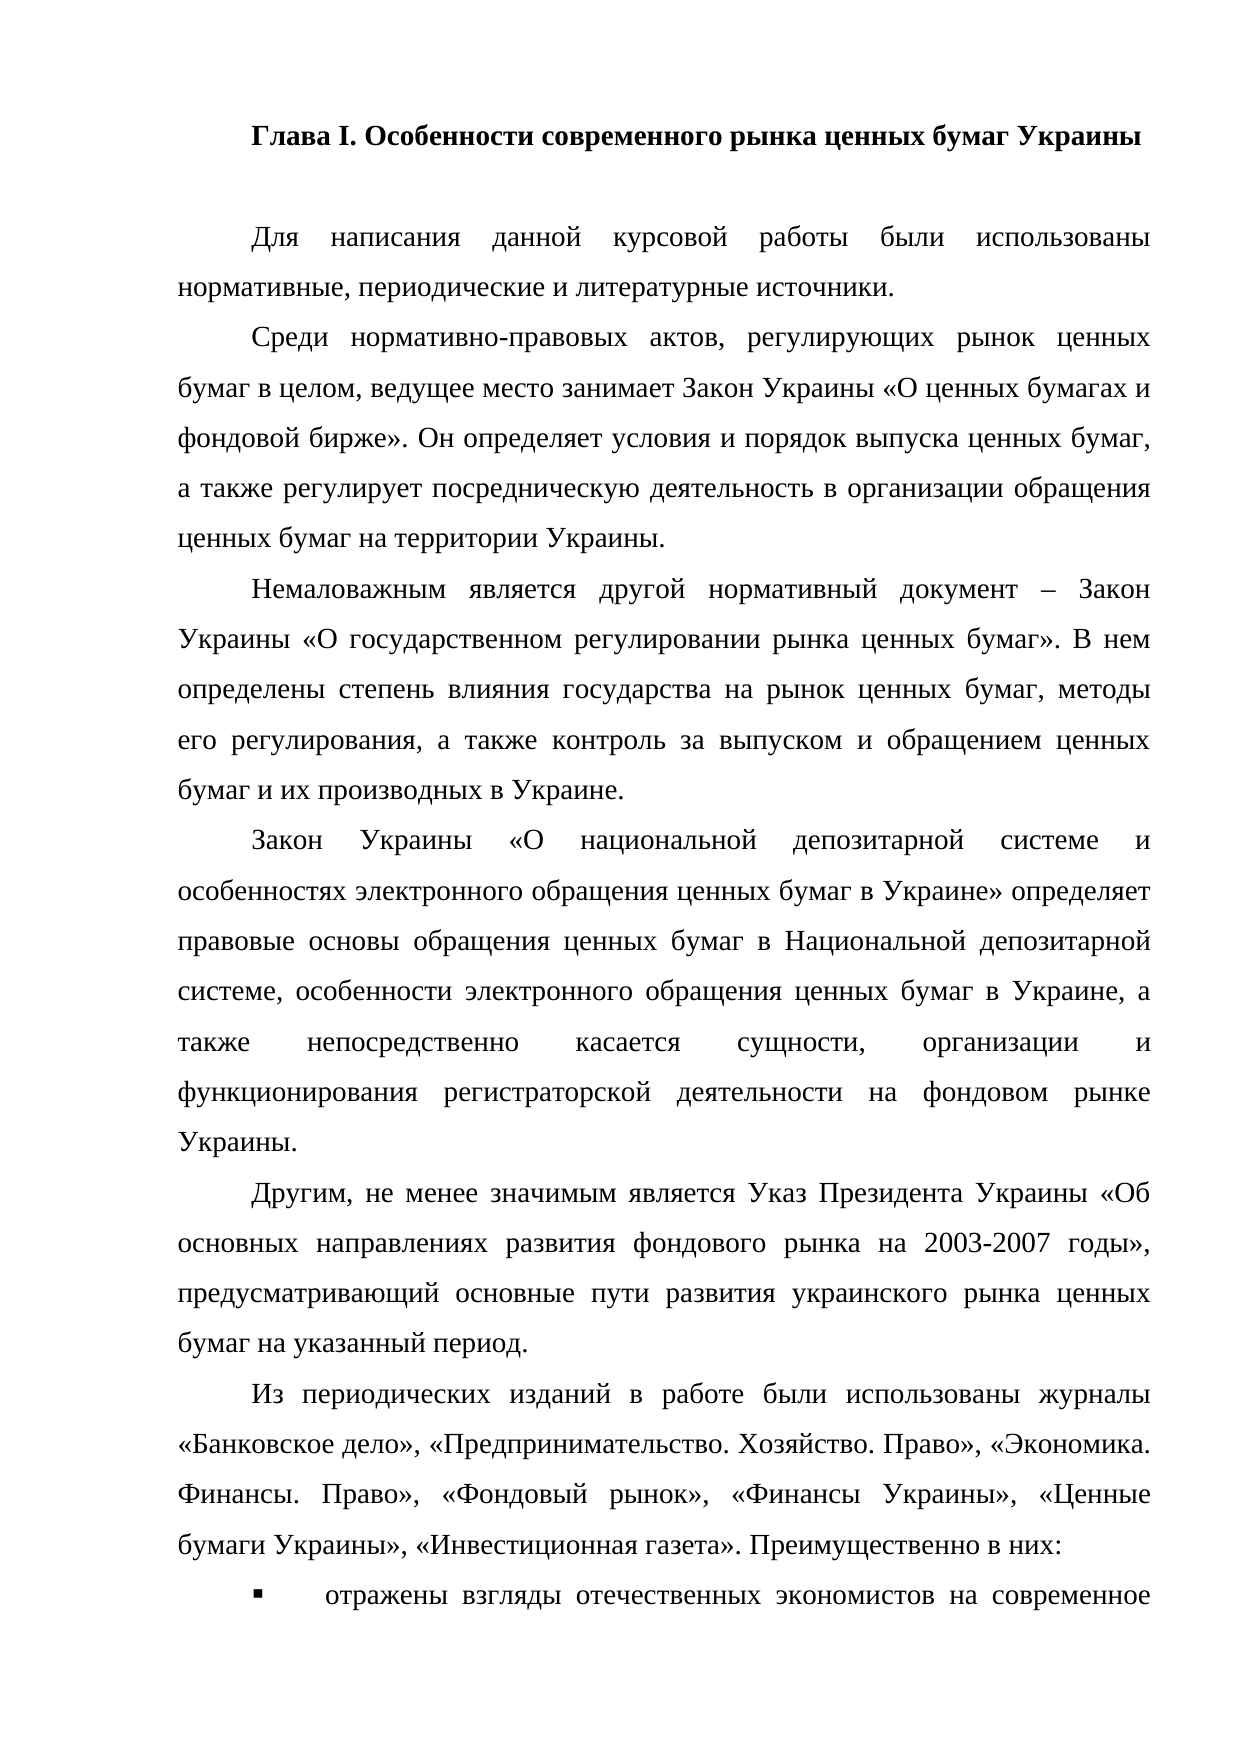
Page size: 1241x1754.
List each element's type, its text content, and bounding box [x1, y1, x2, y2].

text Среди нормативно-правовых актов, регулирующих рынок ценных бумаг в целом, ведущее место занимает Закон Украины «О ценных бумагах и фондовой бирже». Он определяет условия и порядок выпуска ценных бумаг, а также регулирует посредническую деятельность в организации обращения ценных бумаг на территории Украины. [177, 319, 1152, 554]
text Другим, не менее значимым является Указ Президента Украины «Об основных направлениях развития фондового рынка на 2003-2007 годы», предусматривающий основные пути развития украинского рынка ценных бумаг на указанный период. [177, 1175, 1152, 1359]
text Из периодических изданий в работе были использованы журналы «Банковское дело», «Предпринимательство. Хозяйство. Право», «Экономика. Финансы. Право», «Фондовый рынок», «Финансы Украины», «Ценные бумаги Украины», «Инвестиционная газета». Преимущественно в них: [177, 1376, 1152, 1560]
text Немаловажным является другой нормативный документ – Закон Украины «О государственном регулировании рынка ценных бумаг». В нем определены степень влияния государства на рынок ценных бумаг, методы его регулирования, а также контроль за выпуском и обращением ценных бумаг и их производных в Украине. [177, 571, 1152, 806]
text Глава I. Особенности современного рынка ценных бумаг Украины [177, 118, 1152, 152]
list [177, 1577, 1152, 1611]
text Закон Украины «О национальной депозитарной системе и особенностях электронного обращения ценных бумаг в Украине» определяет правовые основы обращения ценных бумаг в Национальной депозитарной системе, особенности электронного обращения ценных бумаг в Украине, а также непосредственно касается сущности, организации и функционирования регистраторской деятельности на фондовом рынке Украины. [177, 822, 1152, 1158]
text Для написания данной курсовой работы были использованы нормативные, периодические и литературные источники. [177, 219, 1152, 303]
